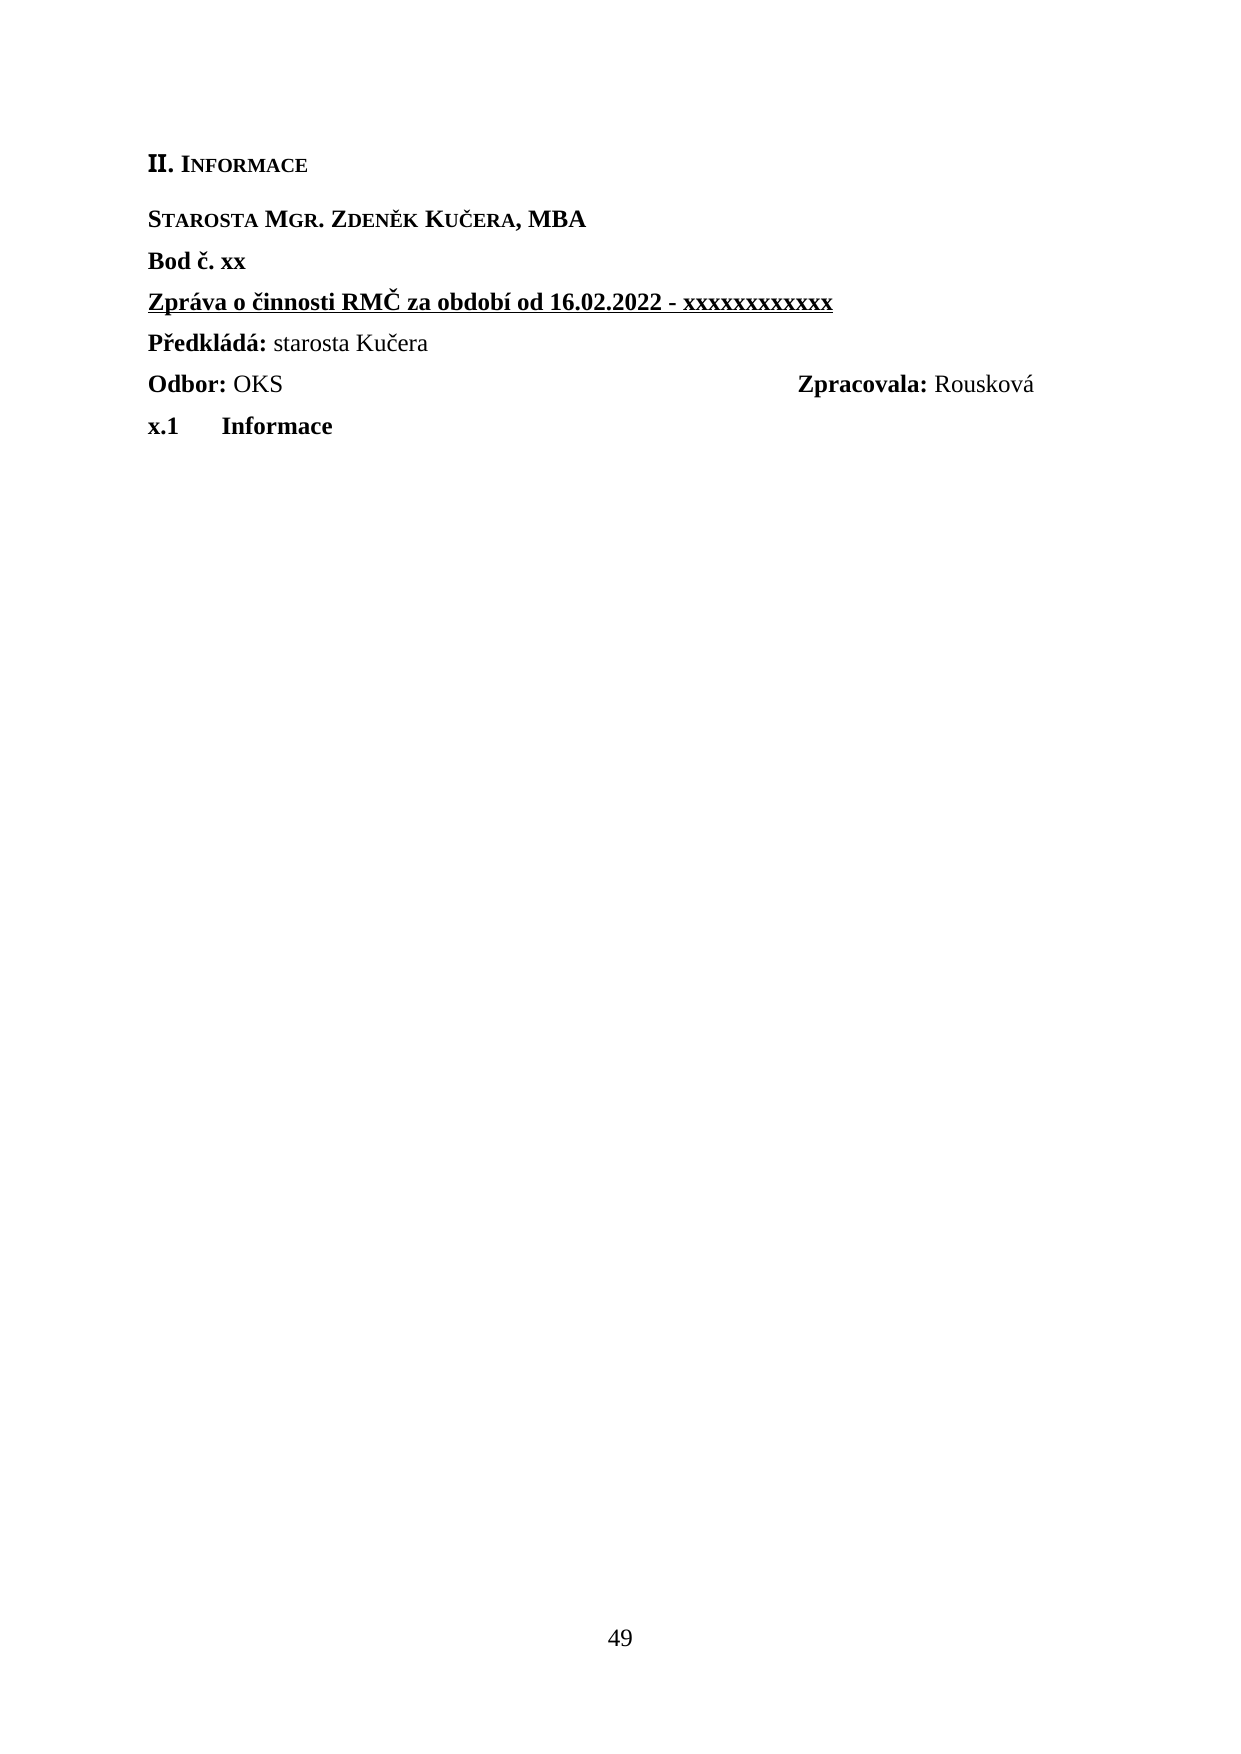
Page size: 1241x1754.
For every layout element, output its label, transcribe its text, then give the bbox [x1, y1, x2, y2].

text Odbor: OKS Zpracovala: Rousková [148, 369, 1093, 398]
subtitle Zpráva o činnosti RMČ za období od 16.02.2022 - xxxxxxxxxxxx [148, 287, 1093, 316]
text Předkládá: starosta Kučera [148, 328, 1093, 357]
subtitle Bod č. xx [148, 246, 1093, 274]
text x.1 Informace [148, 411, 1093, 439]
text II. Informace [148, 145, 1093, 179]
text Starosta Mgr. Zdeněk Kučera, MBA [148, 204, 1093, 233]
